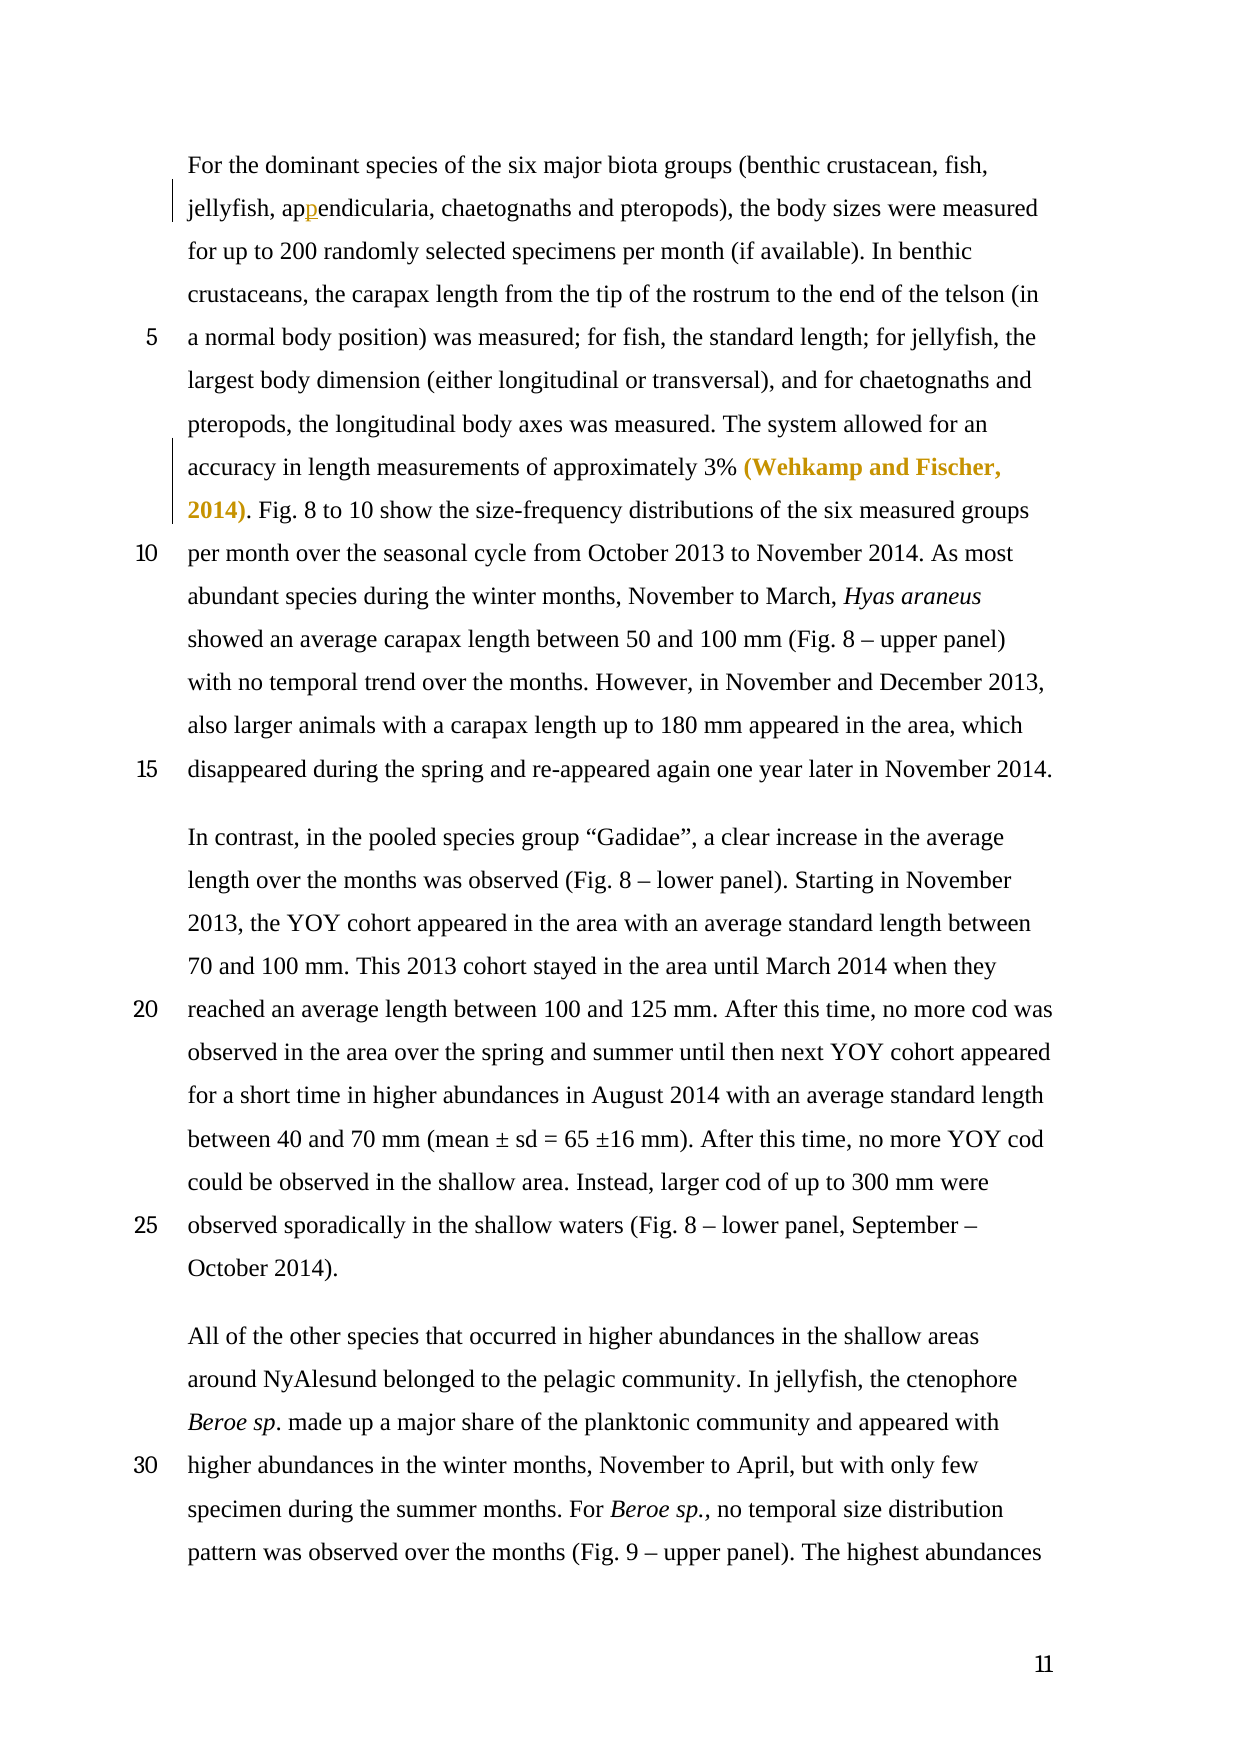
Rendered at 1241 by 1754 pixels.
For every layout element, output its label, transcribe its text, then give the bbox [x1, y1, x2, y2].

text In contrast, in the pooled species group “Gadidae”, a clear increase in the average length over the months was observed (Fig. 8 – lower panel). Starting in November 2013, the YOY cohort appeared in the area with an average standard length between 70 and 100 mm. This 2013 cohort stayed in the area until March 2014 when they reached an average length between 100 and 125 mm. After this time, no more cod was observed in the area over the spring and summer until then next YOY cohort appeared for a short time in higher abundances in August 2014 with an average standard length between 40 and 70 mm (mean ± sd = 65 ±16 mm). After this time, no more YOY cod could be observed in the shallow area. Instead, larger cod of up to 300 mm were observed sporadically in the shallow waters (Fig. 8 – lower panel, September – October 2014). [187, 822, 1053, 1282]
text For the dominant species of the six major biota groups (benthic crustacean, fish, jellyfish, apendicularia, chaetognaths and pteropods), the body sizes were measured for up to 200 randomly selected specimens per month (if available). In benthic crustaceans, the carapax length from the tip of the rostrum to the end of the telson (in a normal body position) was measured; for fish, the standard length; for jellyfish, the largest body dimension (either longitudinal or transversal), and for chaetognaths and pteropods, the longitudinal body axes was measured. The system allowed for an accuracy in length measurements of approximately 3% (Wehkamp and Fischer, 2014). Fig. 8 to 10 show the size-frequency distributions of the six measured groups per month over the seasonal cycle from October 2013 to November 2014. As most abundant species during the winter months, November to March, Hyas araneus showed an average carapax length between 50 and 100 mm (Fig. 8 – upper panel) with no temporal trend over the months. However, in November and December 2013, also larger animals with a carapax length up to 180 mm appeared in the area, which disappeared during the spring and re-appeared again one year later in November 2014. [187, 150, 1053, 782]
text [187, 1321, 1053, 1566]
